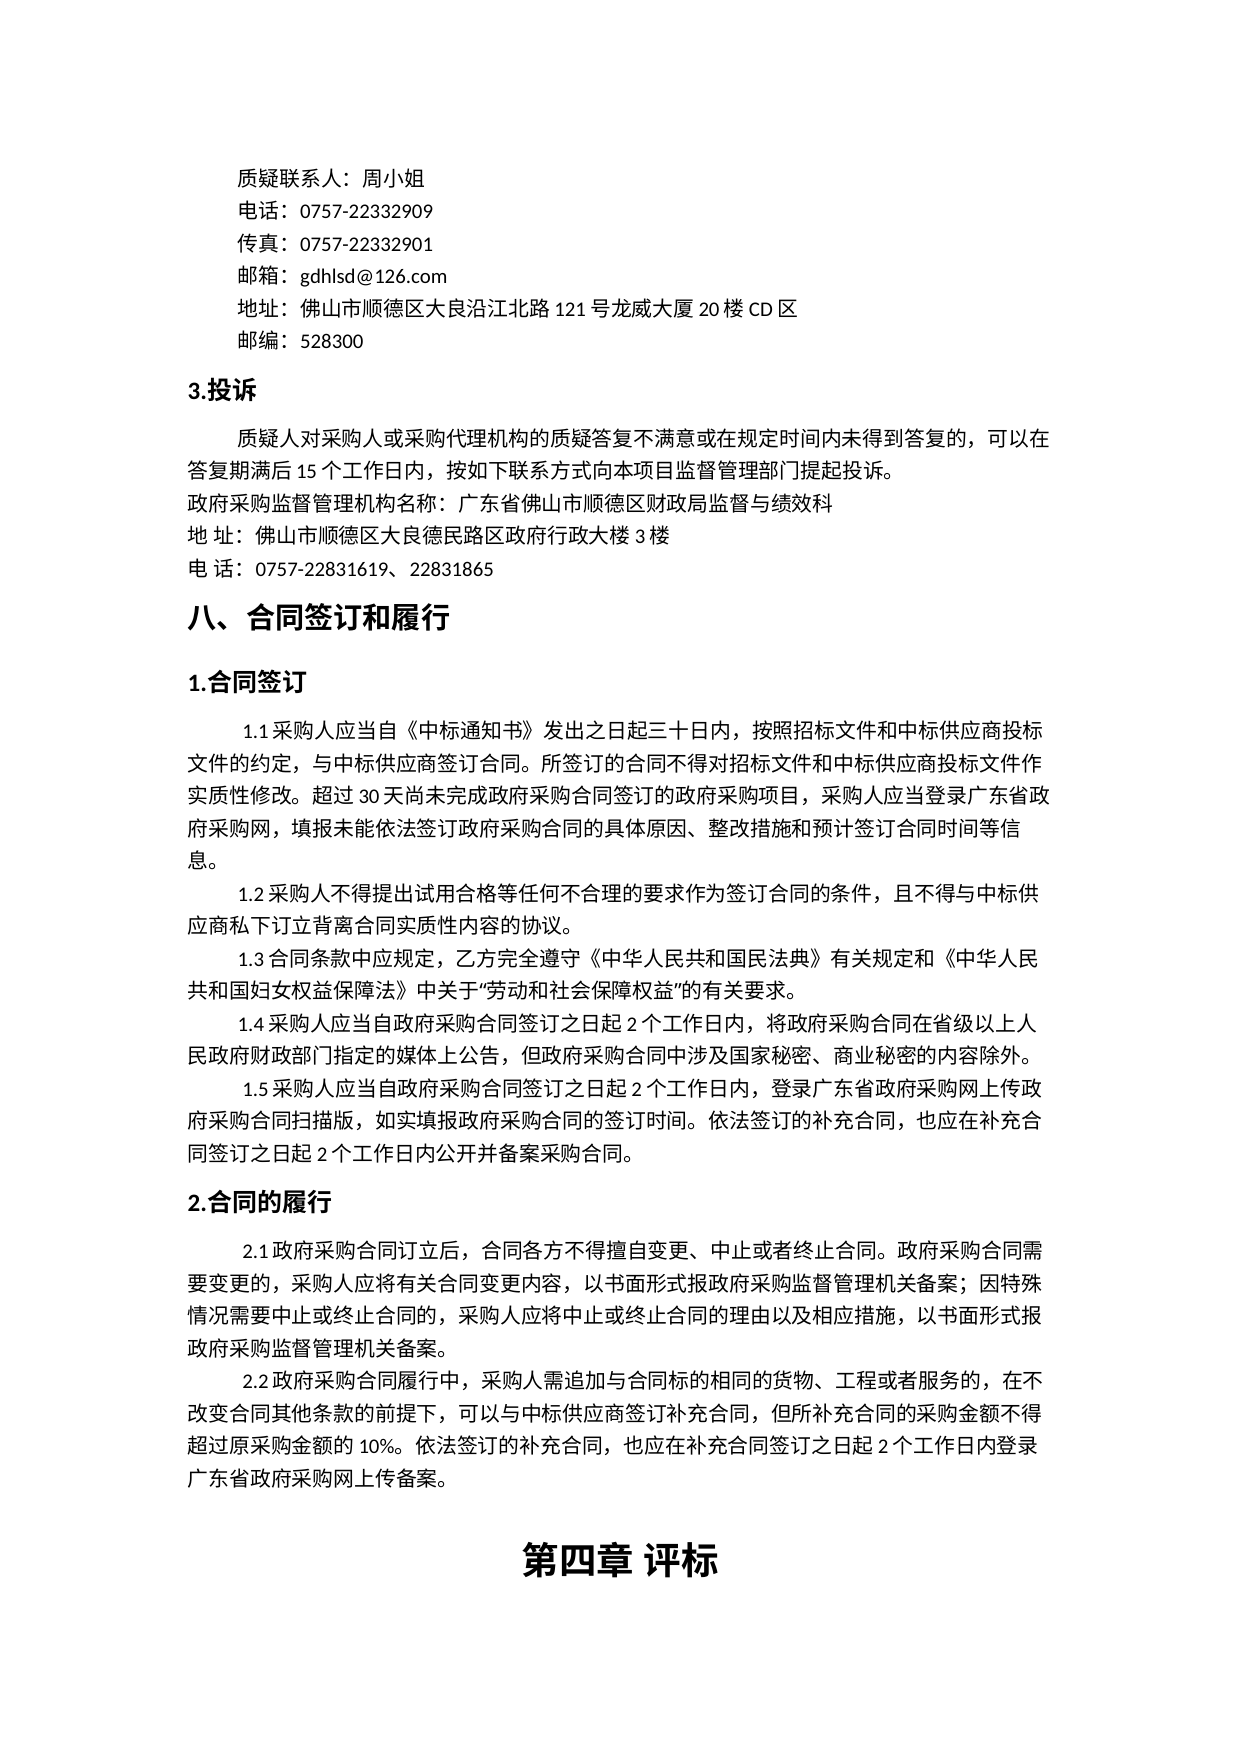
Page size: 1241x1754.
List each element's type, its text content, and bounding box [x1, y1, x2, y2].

text 1.2采购人不得提出试用合格等任何不合理的要求作为签订合同的条件，且不得与中标供应商私下订立背离合同实质性内容的协议。 [187, 877, 1053, 942]
text 第四章 评标 [187, 1527, 1053, 1592]
text 电 话：0757-22831619、22831865 [187, 552, 1053, 584]
text 1.3合同条款中应规定，乙方完全遵守《中华人民共和国民法典》有关规定和《中华人民共和国妇女权益保障法》中关于“劳动和社会保障权益”的有关要求。 [187, 942, 1053, 1007]
text 1.合同签订 [187, 649, 1053, 714]
text 地 址：佛山市顺德区大良德民路区政府行政大楼3楼 [187, 519, 1053, 552]
text 1.1采购人应当自《中标通知书》发出之日起三十日内，按照招标文件和中标供应商投标文件的约定，与中标供应商签订合同。所签订的合同不得对招标文件和中标供应商投标文件作实质性修改。超过30天尚未完成政府采购合同签订的政府采购项目，采购人应当登录广东省政府采购网，填报未能依法签订政府采购合同的具体原因、整改措施和预计签订合同时间等信息。 [187, 714, 1053, 877]
text 邮编：528300 [187, 324, 1053, 357]
text 地址：佛山市顺德区大良沿江北路121号龙威大厦20楼CD区 [187, 292, 1053, 324]
text 邮箱：gdhlsd@126.com [187, 259, 1053, 292]
text 1.5采购人应当自政府采购合同签订之日起2个工作日内，登录广东省政府采购网上传政府采购合同扫描版，如实填报政府采购合同的签订时间。依法签订的补充合同，也应在补充合同签订之日起2个工作日内公开并备案采购合同。 [187, 1072, 1053, 1169]
text 政府采购监督管理机构名称：广东省佛山市顺德区财政局监督与绩效科 [187, 487, 1053, 519]
text 2.2政府采购合同履行中，采购人需追加与合同标的相同的货物、工程或者服务的，在不改变合同其他条款的前提下，可以与中标供应商签订补充合同，但所补充合同的采购金额不得超过原采购金额的10%。依法签订的补充合同，也应在补充合同签订之日起2个工作日内登录广东省政府采购网上传备案。 [187, 1364, 1053, 1494]
text 2.合同的履行 [187, 1169, 1053, 1234]
text 1.4采购人应当自政府采购合同签订之日起2个工作日内，将政府采购合同在省级以上人民政府财政部门指定的媒体上公告，但政府采购合同中涉及国家秘密、商业秘密的内容除外。 [187, 1007, 1053, 1072]
text 传真：0757-22332901 [187, 227, 1053, 259]
text 八、合同签订和履行 [187, 584, 1053, 649]
text 电话：0757-22332909 [187, 194, 1053, 227]
text 3.投诉 [187, 357, 1053, 422]
text 2.1政府采购合同订立后，合同各方不得擅自变更、中止或者终止合同。政府采购合同需要变更的，采购人应将有关合同变更内容，以书面形式报政府采购监督管理机关备案；因特殊情况需要中止或终止合同的，采购人应将中止或终止合同的理由以及相应措施，以书面形式报政府采购监督管理机关备案。 [187, 1234, 1053, 1364]
text 质疑联系人：周小姐 [187, 162, 1053, 194]
text 质疑人对采购人或采购代理机构的质疑答复不满意或在规定时间内未得到答复的，可以在答复期满后15个工作日内，按如下联系方式向本项目监督管理部门提起投诉。 [187, 422, 1053, 487]
